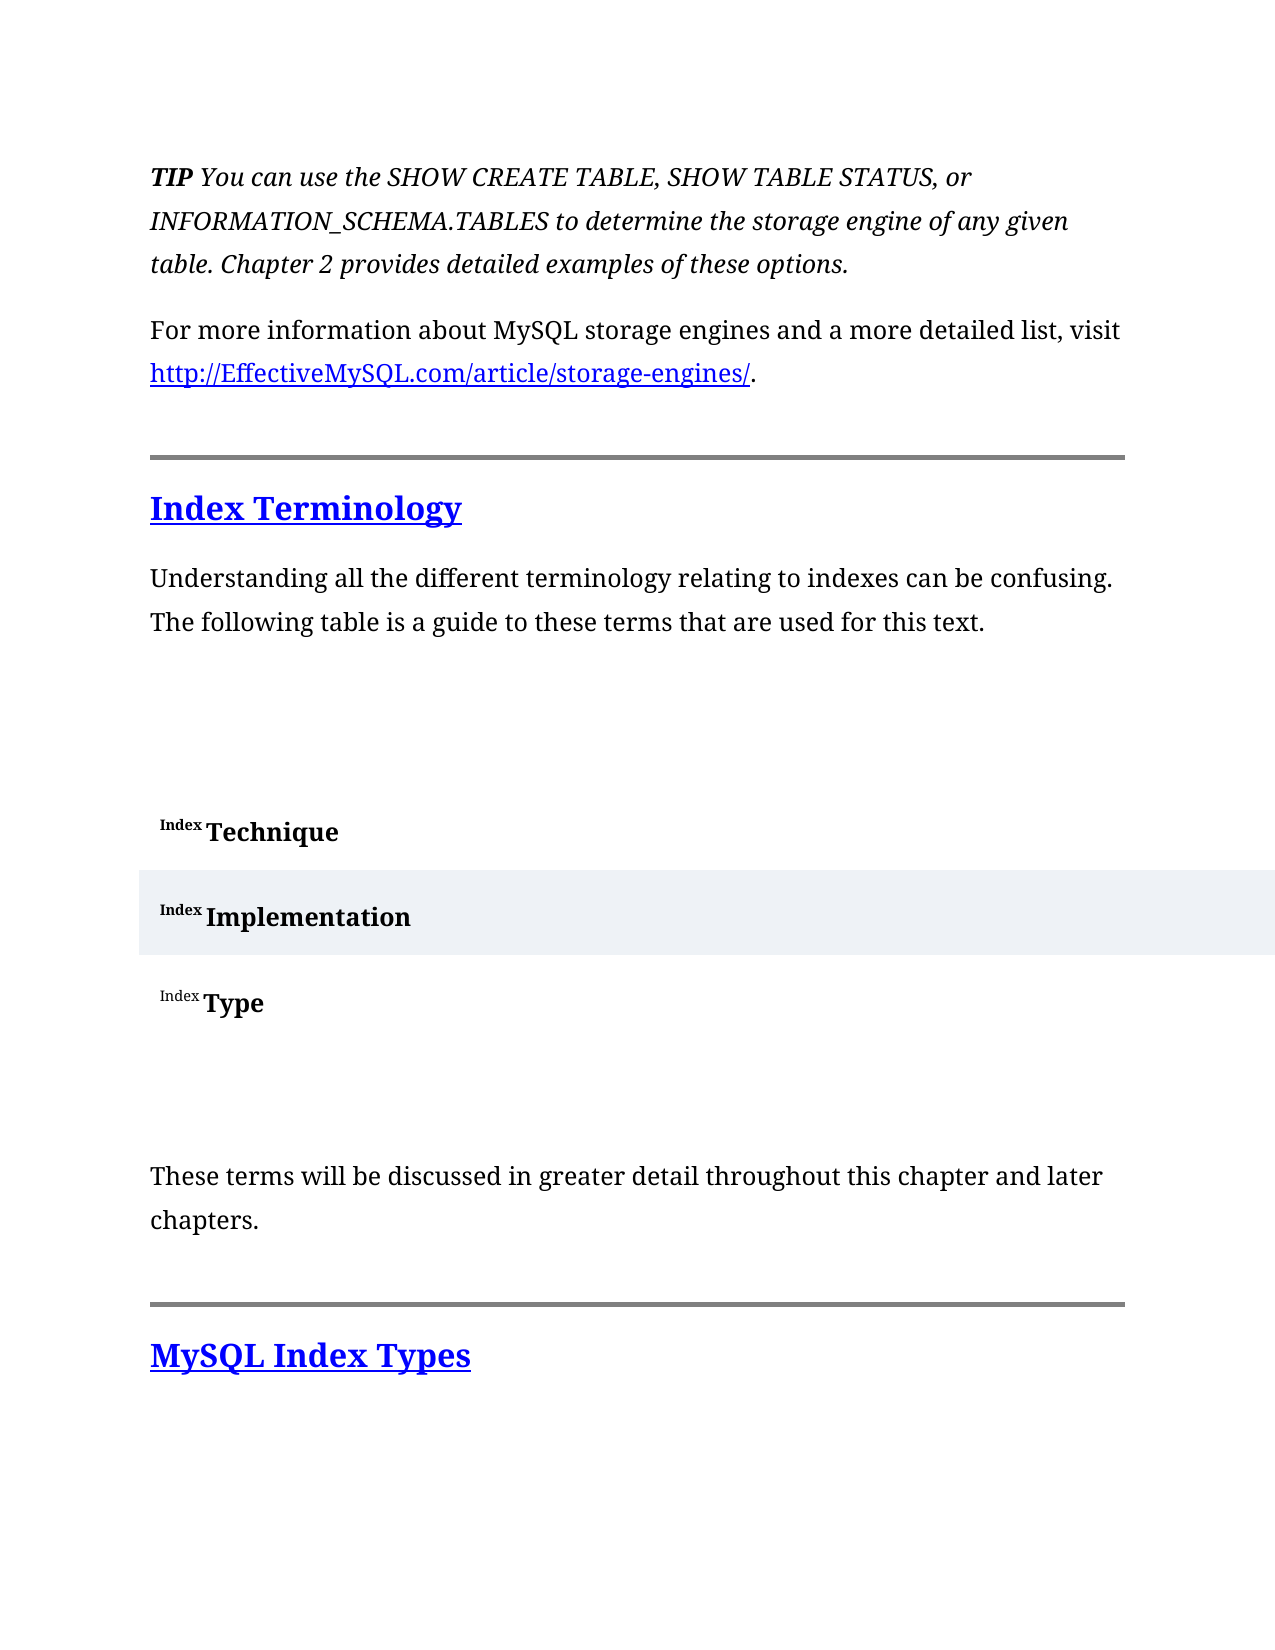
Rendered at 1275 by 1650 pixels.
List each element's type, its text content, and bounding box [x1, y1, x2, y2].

table_header Index Technique [139, 725, 1275, 869]
subtitle Index Terminology [150, 481, 1125, 530]
text Understanding all the different terminology relating to indexes can be confusing. The following table is a guide to these terms that are used for this text. [150, 551, 1125, 639]
table_header Index Type [139, 955, 1275, 1084]
text These terms will be discussed in greater detail throughout this chapter and later chapters. [150, 1149, 1125, 1237]
text TIP You can use the SHOW CREATE TABLE, SHOW TABLE STATUS, or INFORMATION_SCHEMA.TABLES to determine the storage engine of any given table. Chapter 2 provides detailed examples of these options. [150, 150, 1125, 281]
subtitle MySQL Index Types [150, 1328, 1125, 1376]
text For more information about MySQL storage engines and a more detailed list, visit http://EffectiveMySQL.com/article/storage-engines/. [150, 303, 1125, 390]
table_header Index Implementation [139, 870, 1275, 955]
